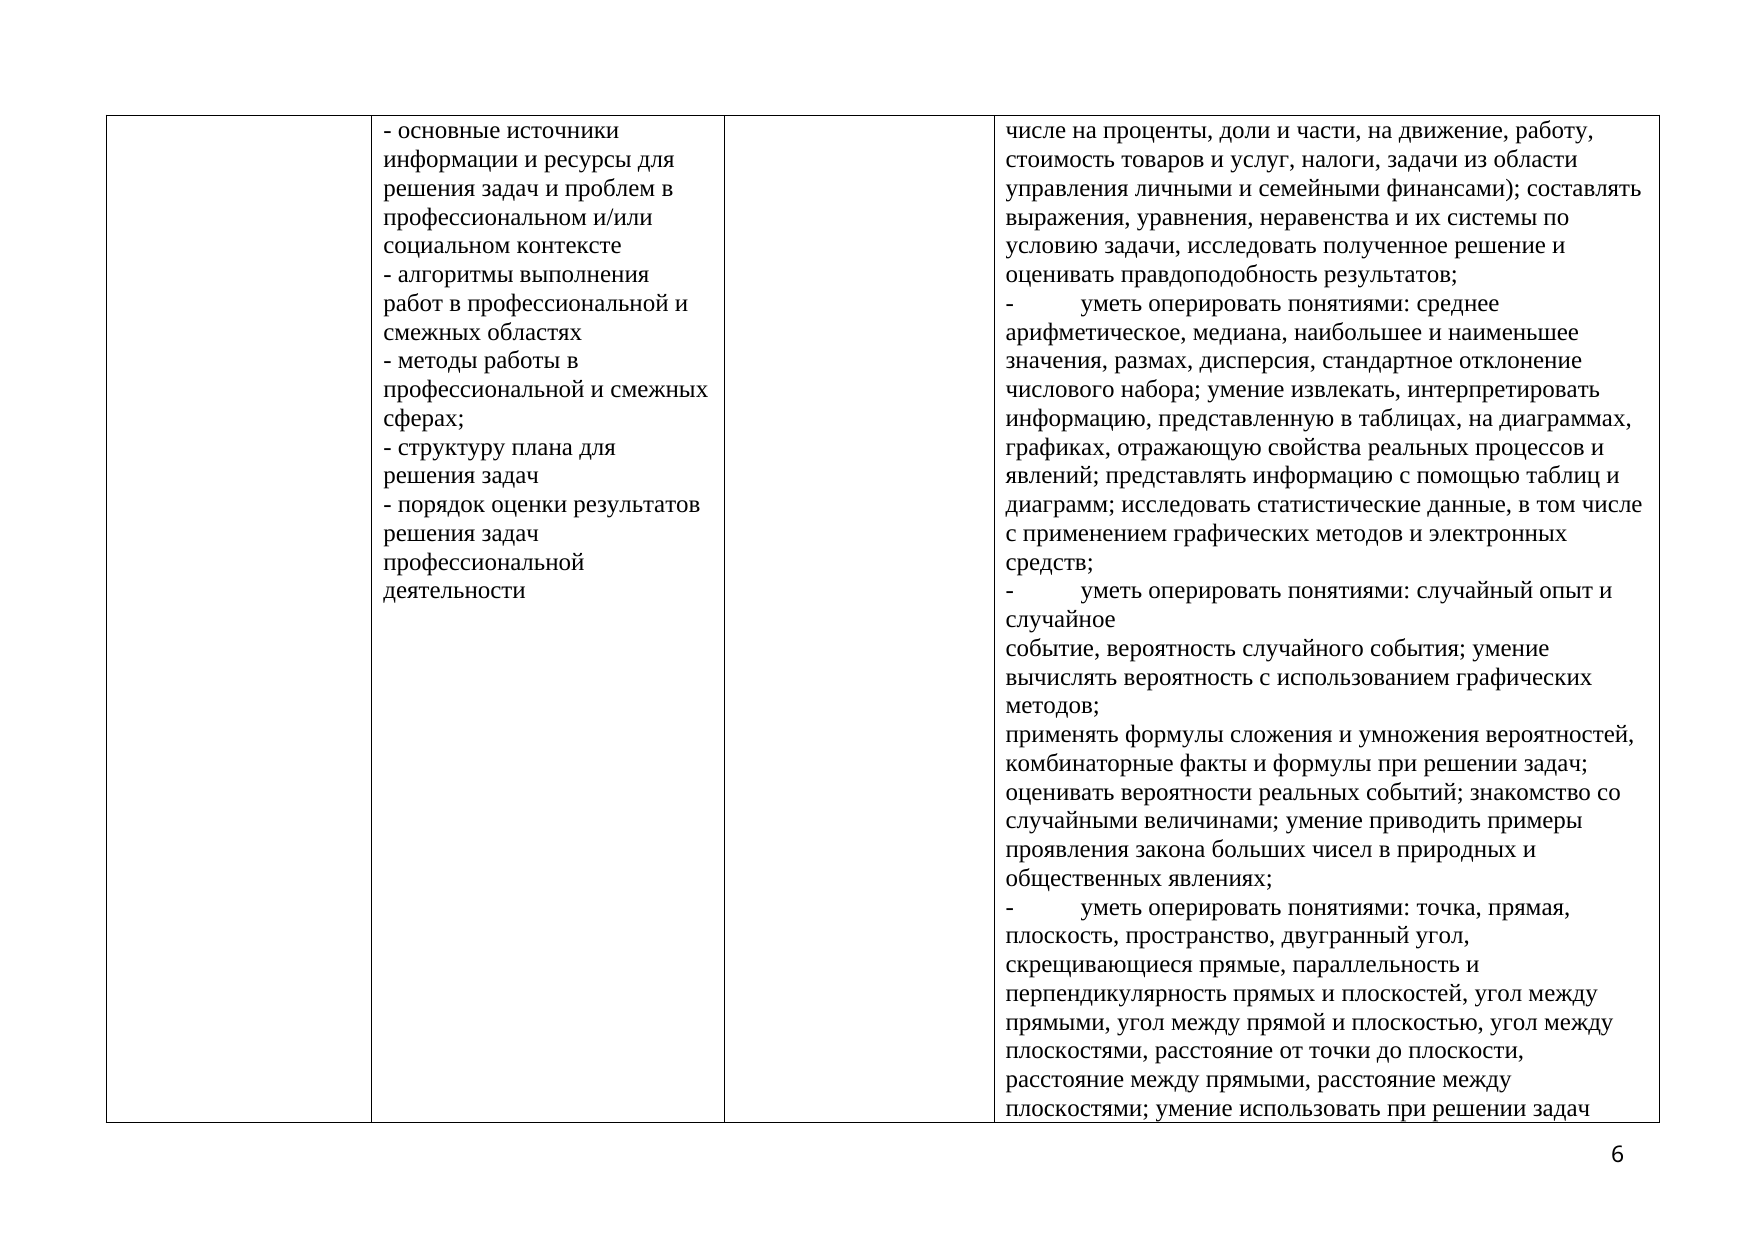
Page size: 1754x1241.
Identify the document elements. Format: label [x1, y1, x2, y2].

table_cell [107, 116, 371, 1122]
table_cell [995, 116, 1659, 1122]
table_cell [372, 116, 724, 1122]
table_cell [725, 116, 994, 1122]
